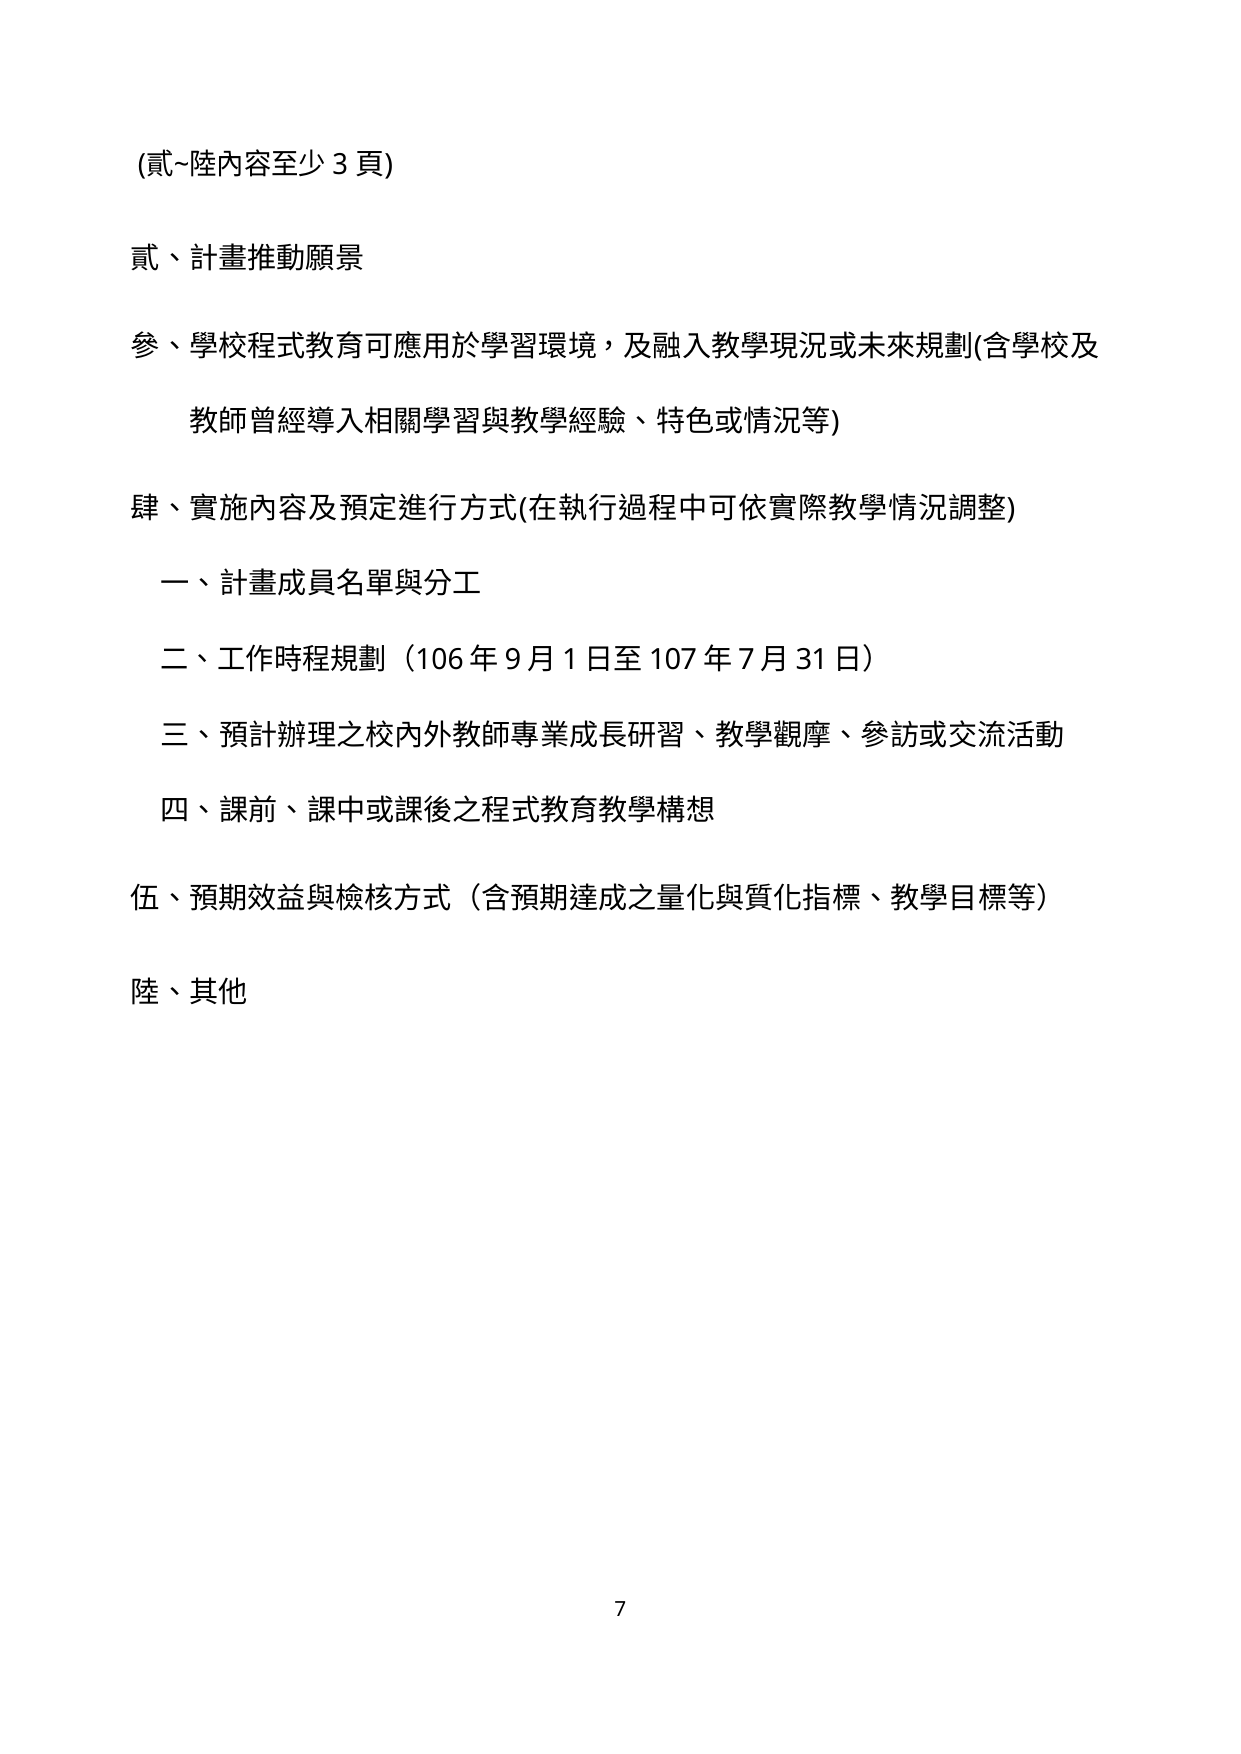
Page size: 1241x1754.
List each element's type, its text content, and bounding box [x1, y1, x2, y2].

text 貳、計畫推動願景 [131, 218, 1124, 293]
text 參、學校程式教育可應用於學習環境，及融入教學現況或未來規劃(含學校及教師曾經導入相關學習與教學經驗、特色或情況等) [131, 306, 1119, 456]
text 伍、預期效益與檢核方式（含預期達成之量化與質化指標、教學目標等） [131, 858, 1118, 933]
text 三、預計辦理之校內外教師專業成長研習、教學觀摩、參訪或交流活動 [160, 695, 1119, 770]
text 四、課前、課中或課後之程式教育教學構想 [160, 771, 1119, 846]
text 二、工作時程規劃（106年9月1日至107年7月31日） [160, 619, 1119, 694]
text 一、計畫成員名單與分工 [160, 543, 1124, 618]
text 陸、其他 [131, 952, 1124, 1027]
text (貳~陸內容至少3 頁) [131, 125, 1124, 200]
text 肆、實施內容及預定進行方式(在執行過程中可依實際教學情況調整) [131, 468, 1118, 543]
